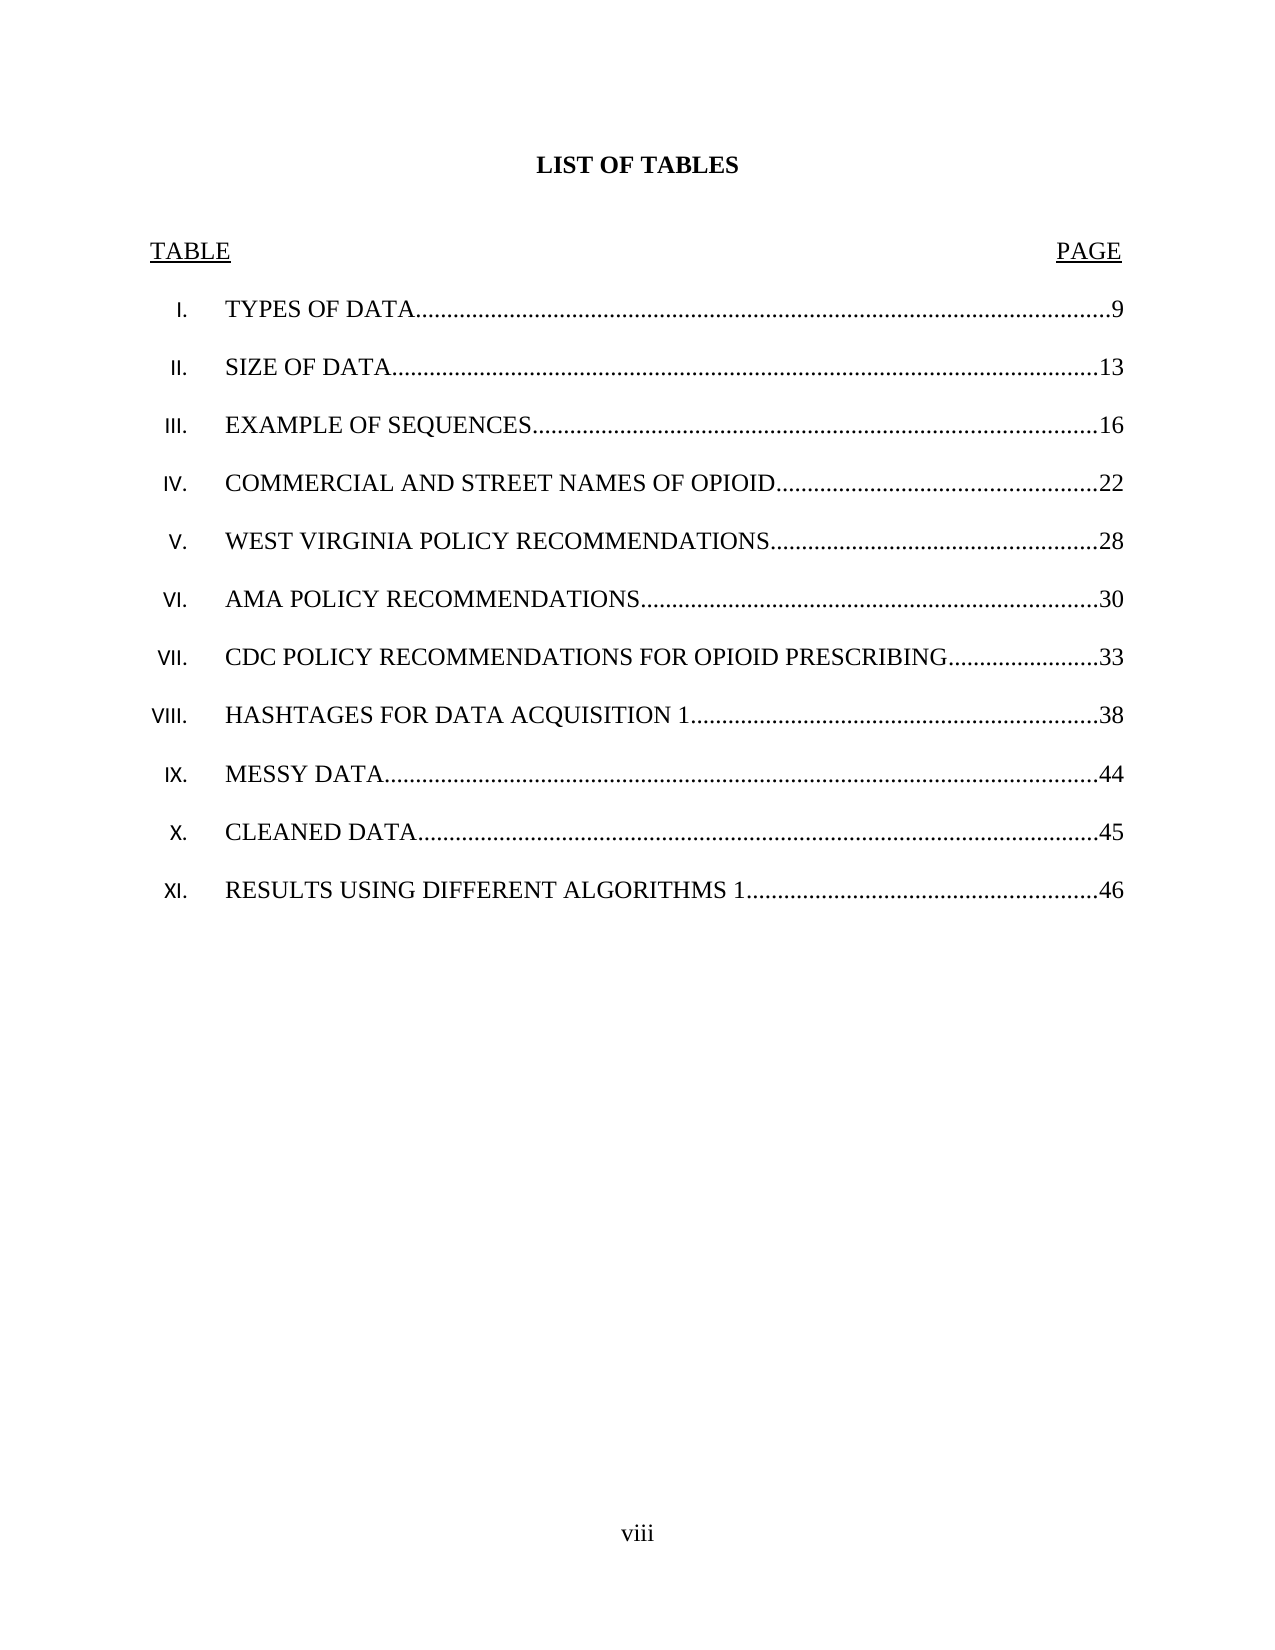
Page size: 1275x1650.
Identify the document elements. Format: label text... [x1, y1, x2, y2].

list CLEANED DATA 45 [187, 817, 1125, 846]
list WEST VIRGINIA POLICY RECOMMENDATIONS 28 [187, 526, 1125, 555]
text TABLE PAGE [150, 236, 1125, 265]
list CDC POLICY RECOMMENDATIONS FOR OPIOID PRESCRIBING 33 [187, 642, 1125, 672]
list EXAMPLE OF SEQUENCES 16 [187, 410, 1125, 439]
list AMA POLICY RECOMMENDATIONS 30 [187, 584, 1125, 613]
list TYPES OF DATA 9 [187, 294, 1125, 323]
list RESULTS USING DIFFERENT ALGORITHMS 1 46 [187, 875, 1125, 904]
subtitle LIST OF TABLES [150, 150, 1125, 179]
list MESSY DATA 44 [187, 759, 1125, 788]
list HASHTAGES FOR DATA ACQUISITION 1 38 [187, 701, 1125, 730]
list SIZE OF DATA 13 [187, 352, 1125, 381]
list COMMERCIAL AND STREET NAMES OF OPIOID 22 [187, 468, 1125, 497]
